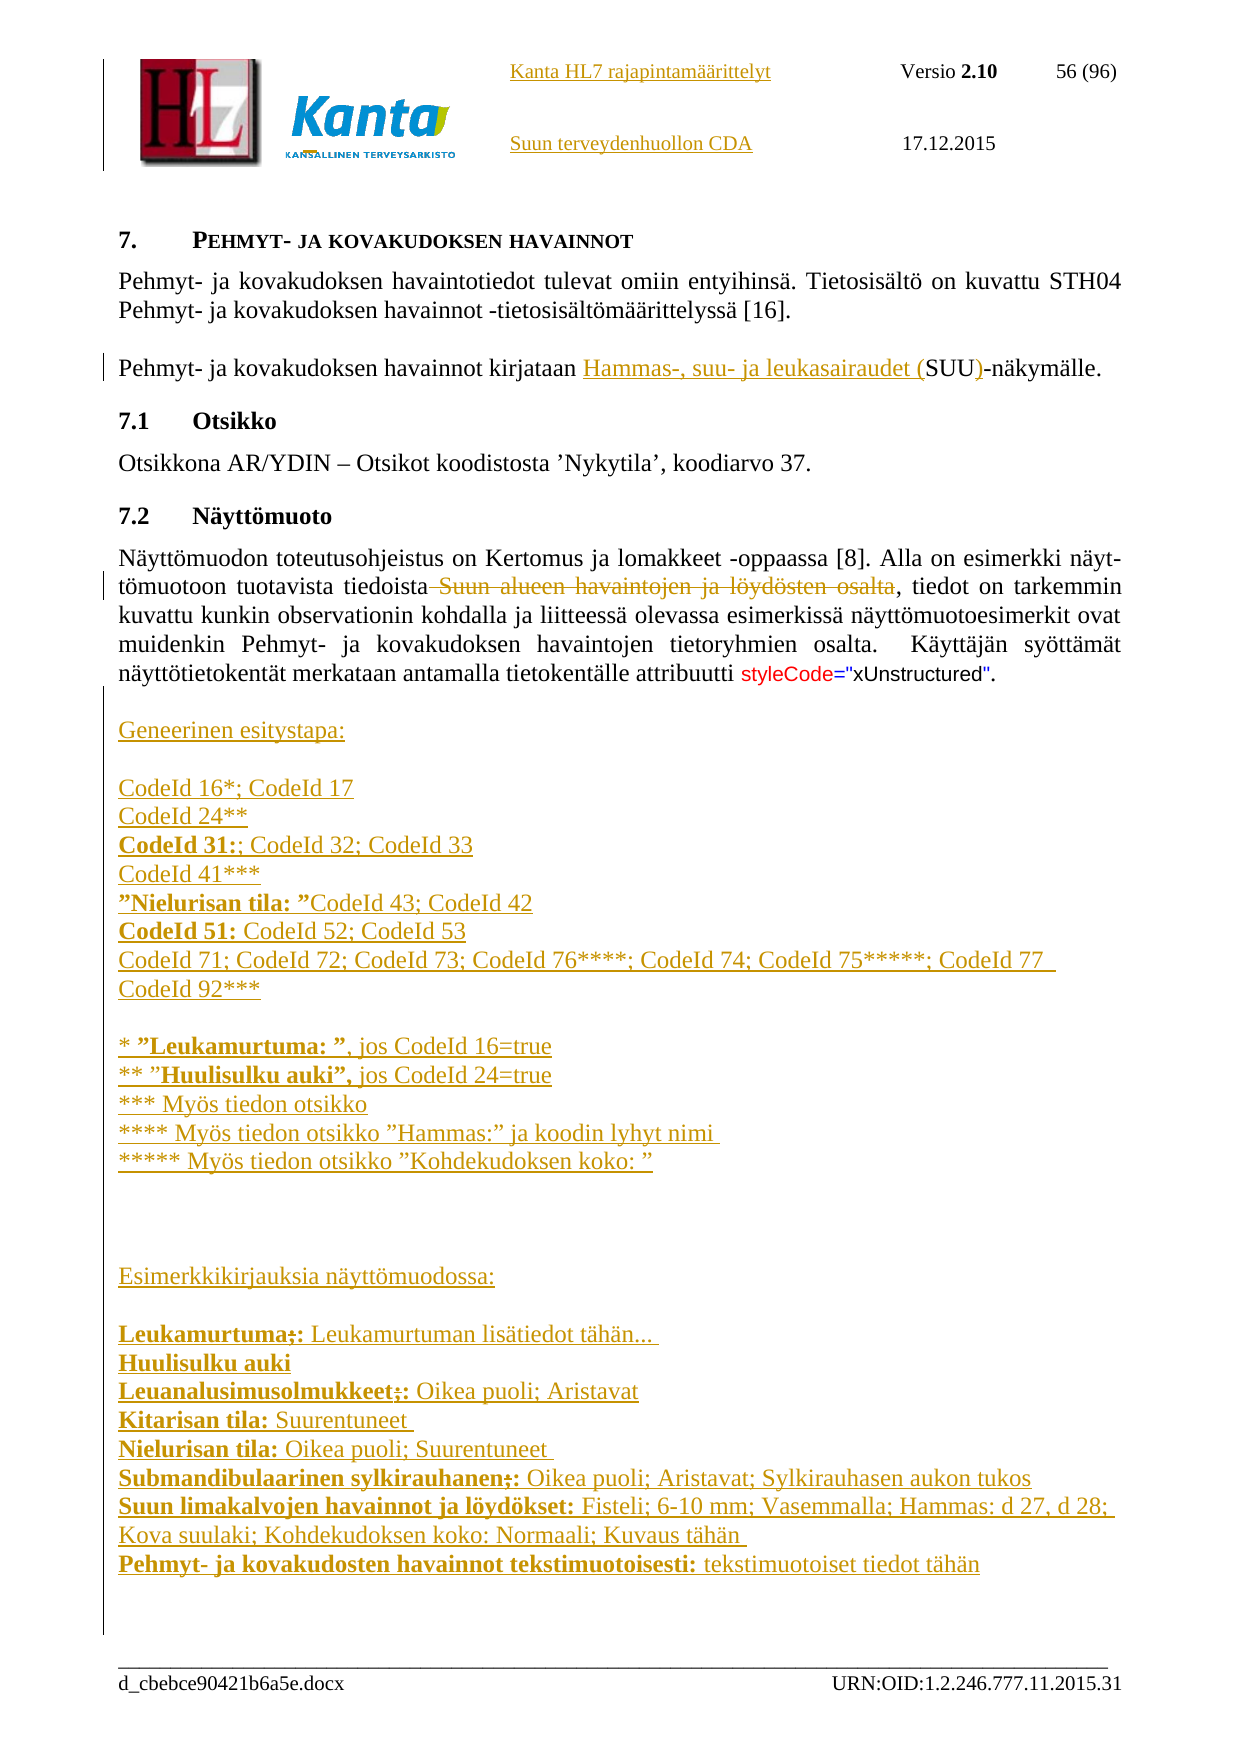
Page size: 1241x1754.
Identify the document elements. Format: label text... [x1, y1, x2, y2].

subtitle Otsikko [118, 406, 1122, 435]
text Otsikkona AR/YDIN – Otsikot koodistosta ’Nykytila’, koodiarvo 37. [118, 448, 1122, 476]
picture [306, 96, 318, 110]
subtitle Pehmyt- ja kovakudoksen havainnot [118, 225, 1122, 254]
picture [140, 59, 263, 167]
text Näyttömuodon toteutusohjeistus on Kertomus ja lomakkeet -oppaassa [8]. Alla on esimerkki näyt-tömuotoon tuotavista tiedoista, tiedot on tarkemmin kuvattu kunkin observationin kohdalla ja liitteessä olevassa esimerkissä näyttömuotoesimerkit ovat muidenkin Pehmyt- ja kovakudoksen havaintojen tietoryhmien osalta. Käyttäjän syöttämät näyttötietokentät merkataan antamalla tietokentälle attribuutti styleCode="xUnstructured". [118, 543, 1122, 686]
subtitle Näyttömuoto [118, 501, 1122, 530]
text Pehmyt- ja kovakudoksen havainnot kirjataan SUU-näkymälle. [118, 353, 1122, 381]
picture [285, 96, 455, 158]
text Pehmyt- ja kovakudoksen havaintotiedot tulevat omiin entyihinsä. Tietosisältö on kuvattu STH04 Pehmyt- ja kovakudoksen havainnot -tietosisältömäärittelyssä [16]. [118, 266, 1122, 324]
